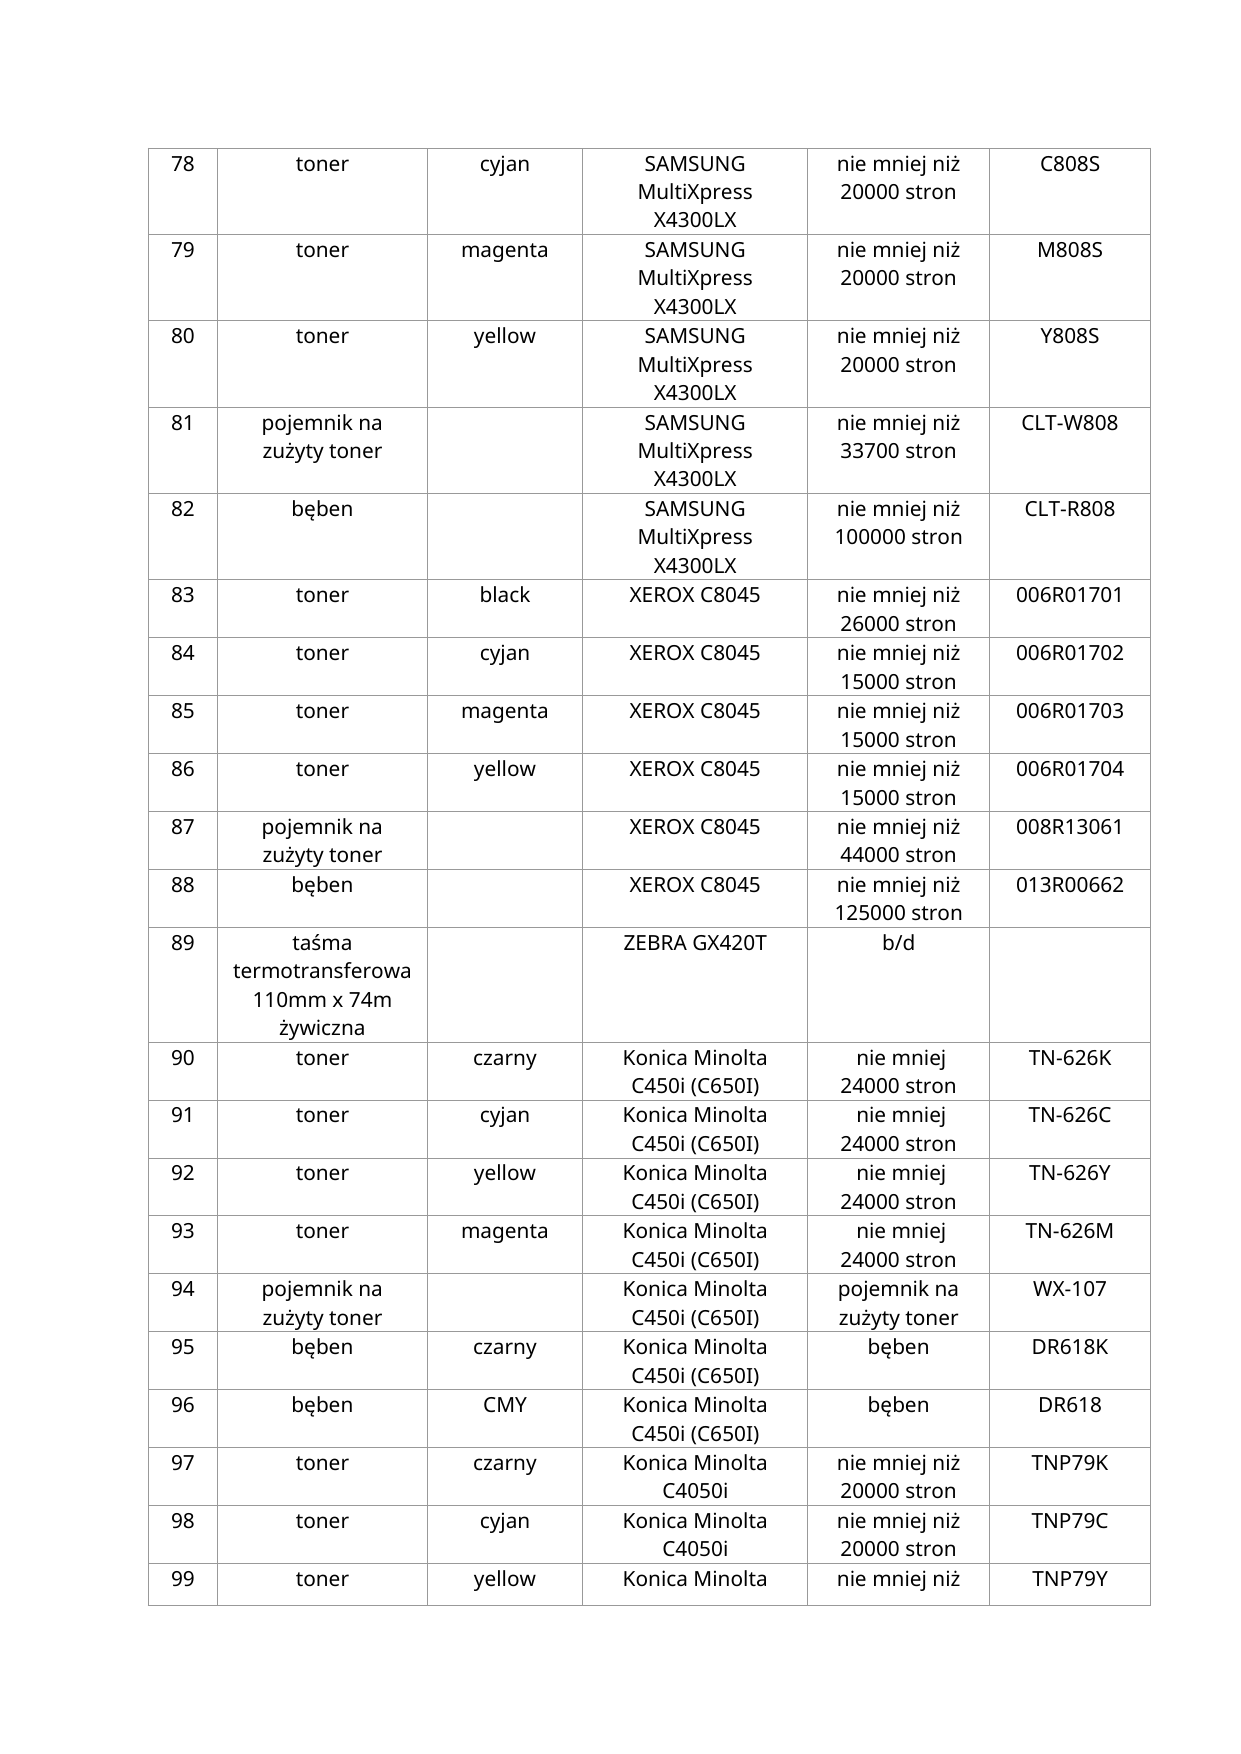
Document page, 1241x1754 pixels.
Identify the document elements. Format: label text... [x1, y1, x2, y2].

table_cell 85 [149, 696, 217, 753]
table_cell nie mniej niż 33700 stron [808, 408, 989, 493]
table_cell 013R00662 [990, 870, 1150, 927]
table_cell 006R01701 [990, 580, 1150, 637]
table_cell 80 [149, 321, 217, 407]
table_cell Y808S [990, 321, 1150, 407]
table_cell 006R01704 [990, 754, 1150, 811]
table_cell 78 [149, 149, 217, 234]
table_cell cyjan [428, 149, 582, 234]
table_cell TN-626Y [990, 1159, 1150, 1215]
table_cell nie mniej niż 15000 stron [808, 696, 989, 753]
table_cell XEROX C8045 [583, 812, 807, 869]
table_cell nie mniej niż 20000 stron [808, 321, 989, 407]
table_cell pojemnik na zużyty toner [218, 812, 427, 869]
table_cell magenta [428, 235, 582, 320]
table_cell Konica Minolta C4050i [583, 1448, 807, 1505]
table_cell nie mniej niż 44000 stron [808, 812, 989, 869]
table_cell 90 [149, 1043, 217, 1099]
table_cell toner [218, 1506, 427, 1563]
table_cell Konica Minolta C450i (C650I) [583, 1390, 807, 1447]
table_cell [428, 812, 582, 869]
table_cell 94 [149, 1274, 217, 1331]
table_cell pojemnik na zużyty toner [808, 1274, 989, 1331]
table_cell 006R01702 [990, 638, 1150, 695]
table_cell nie mniej niż 125000 stron [808, 870, 989, 927]
table_cell XEROX C8045 [583, 696, 807, 753]
table_cell bęben [808, 1390, 989, 1447]
table_cell 84 [149, 638, 217, 695]
table_cell Konica Minolta C450i (C650I) [583, 1274, 807, 1331]
table_cell toner [218, 754, 427, 811]
table_cell nie mniej 24000 stron [808, 1159, 989, 1215]
table_cell bęben [218, 494, 427, 579]
table_cell czarny [428, 1332, 582, 1389]
table_cell b/d [808, 928, 989, 1042]
table_cell czarny [428, 1448, 582, 1505]
table_cell [428, 928, 582, 1042]
table_cell nie mniej 24000 stron [808, 1043, 989, 1099]
table_cell 88 [149, 870, 217, 927]
table_cell TNP79Y [990, 1564, 1150, 1605]
table_cell bęben [218, 870, 427, 927]
table_cell cyjan [428, 1506, 582, 1563]
table_cell toner [218, 638, 427, 695]
table_cell nie mniej niż 26000 stron [808, 580, 989, 637]
table_cell [428, 1274, 582, 1331]
table_cell nie mniej niż 20000 stron [808, 1506, 989, 1563]
table_cell pojemnik na zużyty toner [218, 408, 427, 493]
table_cell XEROX C8045 [583, 754, 807, 811]
table_cell Konica Minolta C450i (C650I) [583, 1043, 807, 1099]
table_cell 97 [149, 1448, 217, 1505]
table_cell 86 [149, 754, 217, 811]
table_cell yellow [428, 321, 582, 407]
table_cell nie mniej 24000 stron [808, 1216, 989, 1273]
table_cell yellow [428, 1159, 582, 1215]
table_cell SAMSUNG MultiXpress X4300LX [583, 321, 807, 407]
table_cell toner [218, 696, 427, 753]
table_cell 95 [149, 1332, 217, 1389]
table_cell bęben [808, 1332, 989, 1389]
table_cell czarny [428, 1043, 582, 1099]
table_cell C808S [990, 149, 1150, 234]
table_cell toner [218, 1564, 427, 1605]
table_cell toner [218, 1043, 427, 1099]
table_cell 83 [149, 580, 217, 637]
table_cell 96 [149, 1390, 217, 1447]
table_cell nie mniej niż 20000 stron [808, 235, 989, 320]
table_cell 93 [149, 1216, 217, 1273]
table_cell pojemnik na zużyty toner [218, 1274, 427, 1331]
table_cell nie mniej niż 15000 stron [808, 754, 989, 811]
table_cell 99 [149, 1564, 217, 1605]
table_cell toner [218, 580, 427, 637]
table_cell TNP79K [990, 1448, 1150, 1505]
table_cell magenta [428, 696, 582, 753]
table_cell 87 [149, 812, 217, 869]
table_cell toner [218, 235, 427, 320]
table_cell nie mniej niż 100000 stron [808, 494, 989, 579]
table_cell toner [218, 1216, 427, 1273]
table_cell yellow [428, 754, 582, 811]
table_cell [428, 494, 582, 579]
table_cell Konica Minolta C450i (C650I) [583, 1332, 807, 1389]
table_cell XEROX C8045 [583, 580, 807, 637]
table_cell M808S [990, 235, 1150, 320]
table_cell CMY [428, 1390, 582, 1447]
table_cell 81 [149, 408, 217, 493]
table_cell TN-626K [990, 1043, 1150, 1099]
table_cell CLT-R808 [990, 494, 1150, 579]
table_cell WX-107 [990, 1274, 1150, 1331]
table_cell TN-626M [990, 1216, 1150, 1273]
table_cell nie mniej niż 15000 stron [808, 638, 989, 695]
table_cell toner [218, 1448, 427, 1505]
table_cell XEROX C8045 [583, 638, 807, 695]
table_cell nie mniej niż 20000 stron [808, 1448, 989, 1505]
table_cell 79 [149, 235, 217, 320]
table_cell [428, 408, 582, 493]
table_cell magenta [428, 1216, 582, 1273]
table_cell 006R01703 [990, 696, 1150, 753]
table_cell nie mniej niż 20000 stron [808, 149, 989, 234]
table_cell Konica Minolta C450i (C650I) [583, 1216, 807, 1273]
table_cell 98 [149, 1506, 217, 1563]
table_cell SAMSUNG MultiXpress X4300LX [583, 408, 807, 493]
table_cell 82 [149, 494, 217, 579]
table_cell Konica Minolta C450i (C650I) [583, 1159, 807, 1215]
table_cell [583, 149, 807, 234]
table_cell [428, 870, 582, 927]
table_cell nie mniej 24000 stron [808, 1101, 989, 1157]
table_cell TN-626C [990, 1101, 1150, 1157]
table_cell SAMSUNG MultiXpress X4300LX [583, 235, 807, 320]
table_cell toner [218, 1159, 427, 1215]
table_cell ZEBRA GX420T [583, 928, 807, 1042]
table_cell toner [218, 1101, 427, 1157]
table_cell taśma termotransferowa 110mm x 74m żywiczna [218, 928, 427, 1042]
table_cell yellow [428, 1564, 582, 1605]
table_cell TNP79C [990, 1506, 1150, 1563]
table_cell 89 [149, 928, 217, 1042]
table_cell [808, 1564, 989, 1605]
table_cell bęben [218, 1332, 427, 1389]
table_cell Konica Minolta C4050i [583, 1506, 807, 1563]
table_cell XEROX C8045 [583, 870, 807, 927]
table_cell toner [218, 321, 427, 407]
table_cell Konica Minolta C450i (C650I) [583, 1101, 807, 1157]
table_cell DR618 [990, 1390, 1150, 1447]
table_cell [990, 928, 1150, 1042]
table_cell 008R13061 [990, 812, 1150, 869]
table_cell SAMSUNG MultiXpress X4300LX [583, 494, 807, 579]
table_cell bęben [218, 1390, 427, 1447]
table_cell cyjan [428, 1101, 582, 1157]
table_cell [583, 1564, 807, 1605]
table_cell DR618K [990, 1332, 1150, 1389]
table_cell toner [218, 149, 427, 234]
table_cell 91 [149, 1101, 217, 1157]
table_cell 92 [149, 1159, 217, 1215]
table_cell CLT-W808 [990, 408, 1150, 493]
table_cell cyjan [428, 638, 582, 695]
table_cell black [428, 580, 582, 637]
